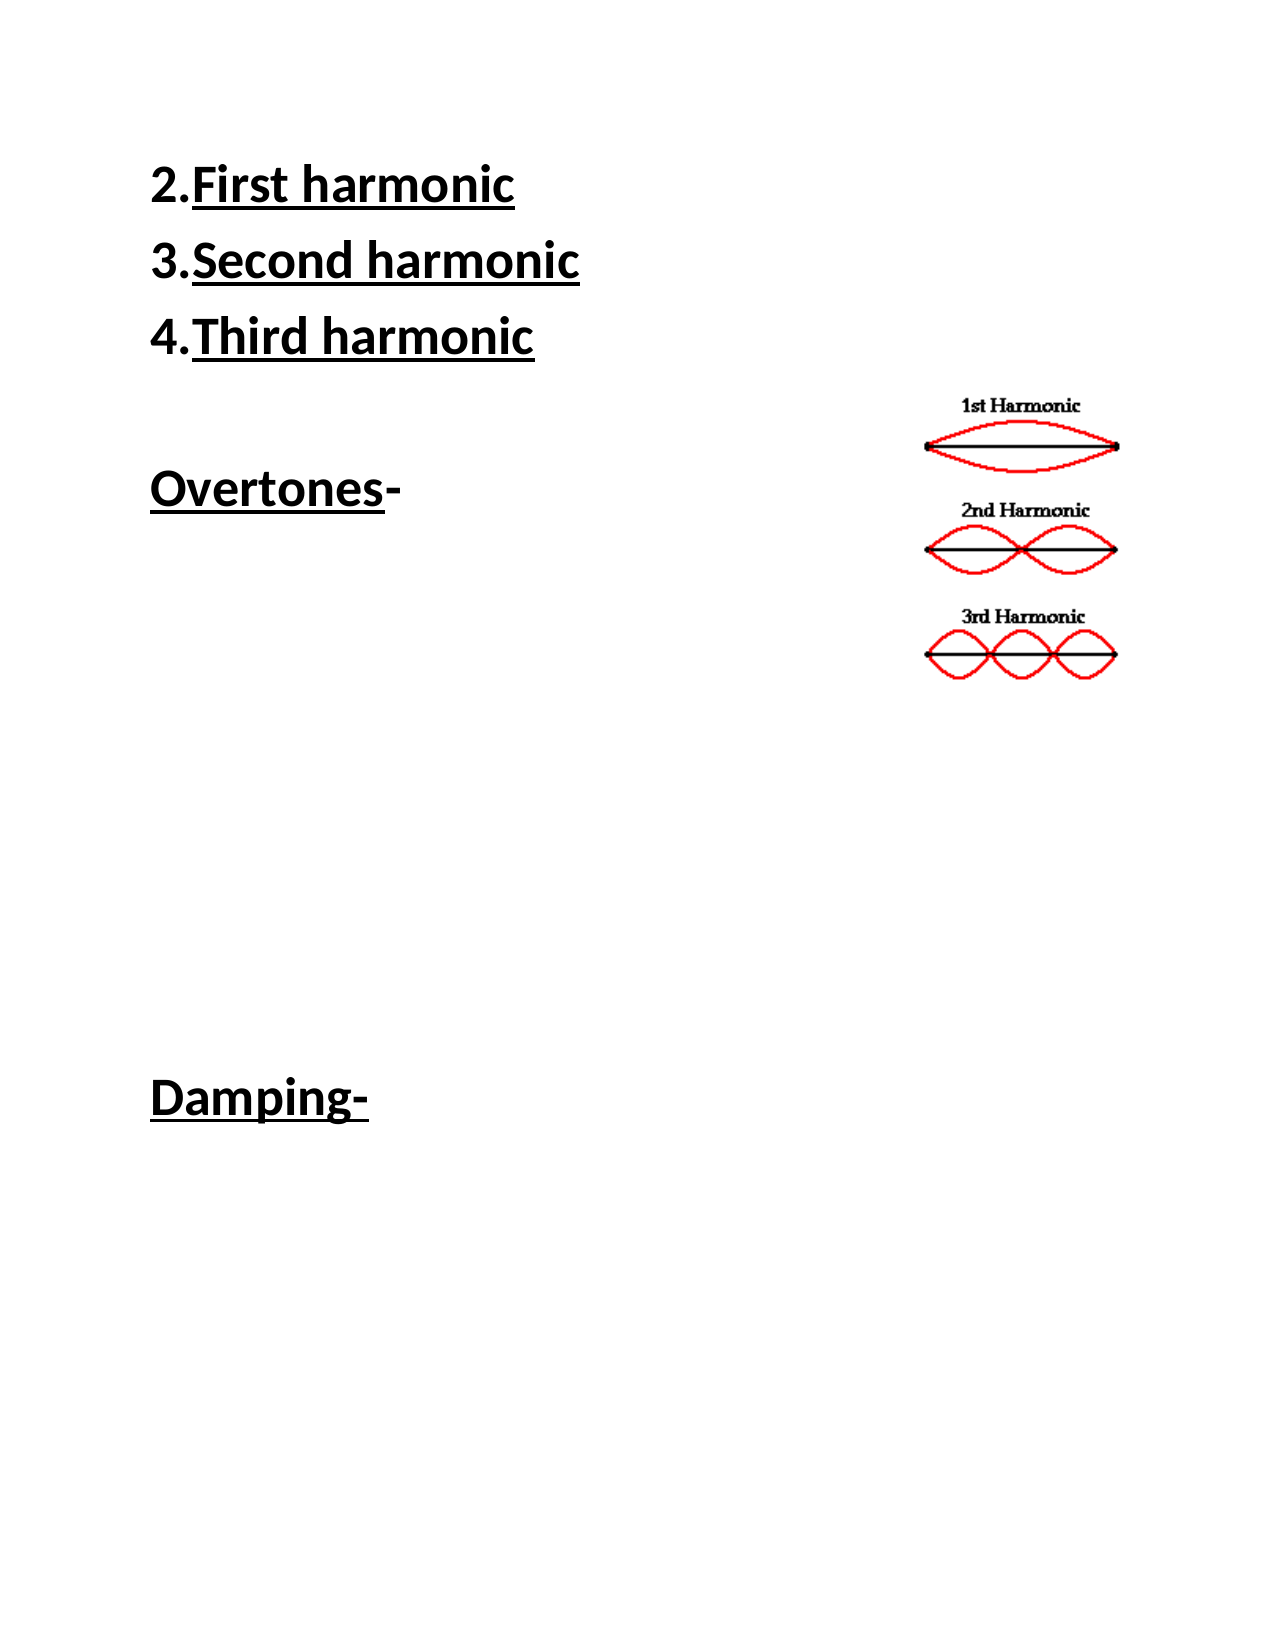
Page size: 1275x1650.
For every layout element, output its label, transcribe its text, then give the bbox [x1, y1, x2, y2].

text 2.First harmonic [150, 150, 1125, 216]
text 3.Second harmonic [150, 226, 1125, 292]
text Overtones- [150, 454, 890, 520]
text Damping- [150, 1062, 1125, 1129]
text 4.Third harmonic [150, 302, 1125, 368]
picture [890, 378, 1125, 711]
